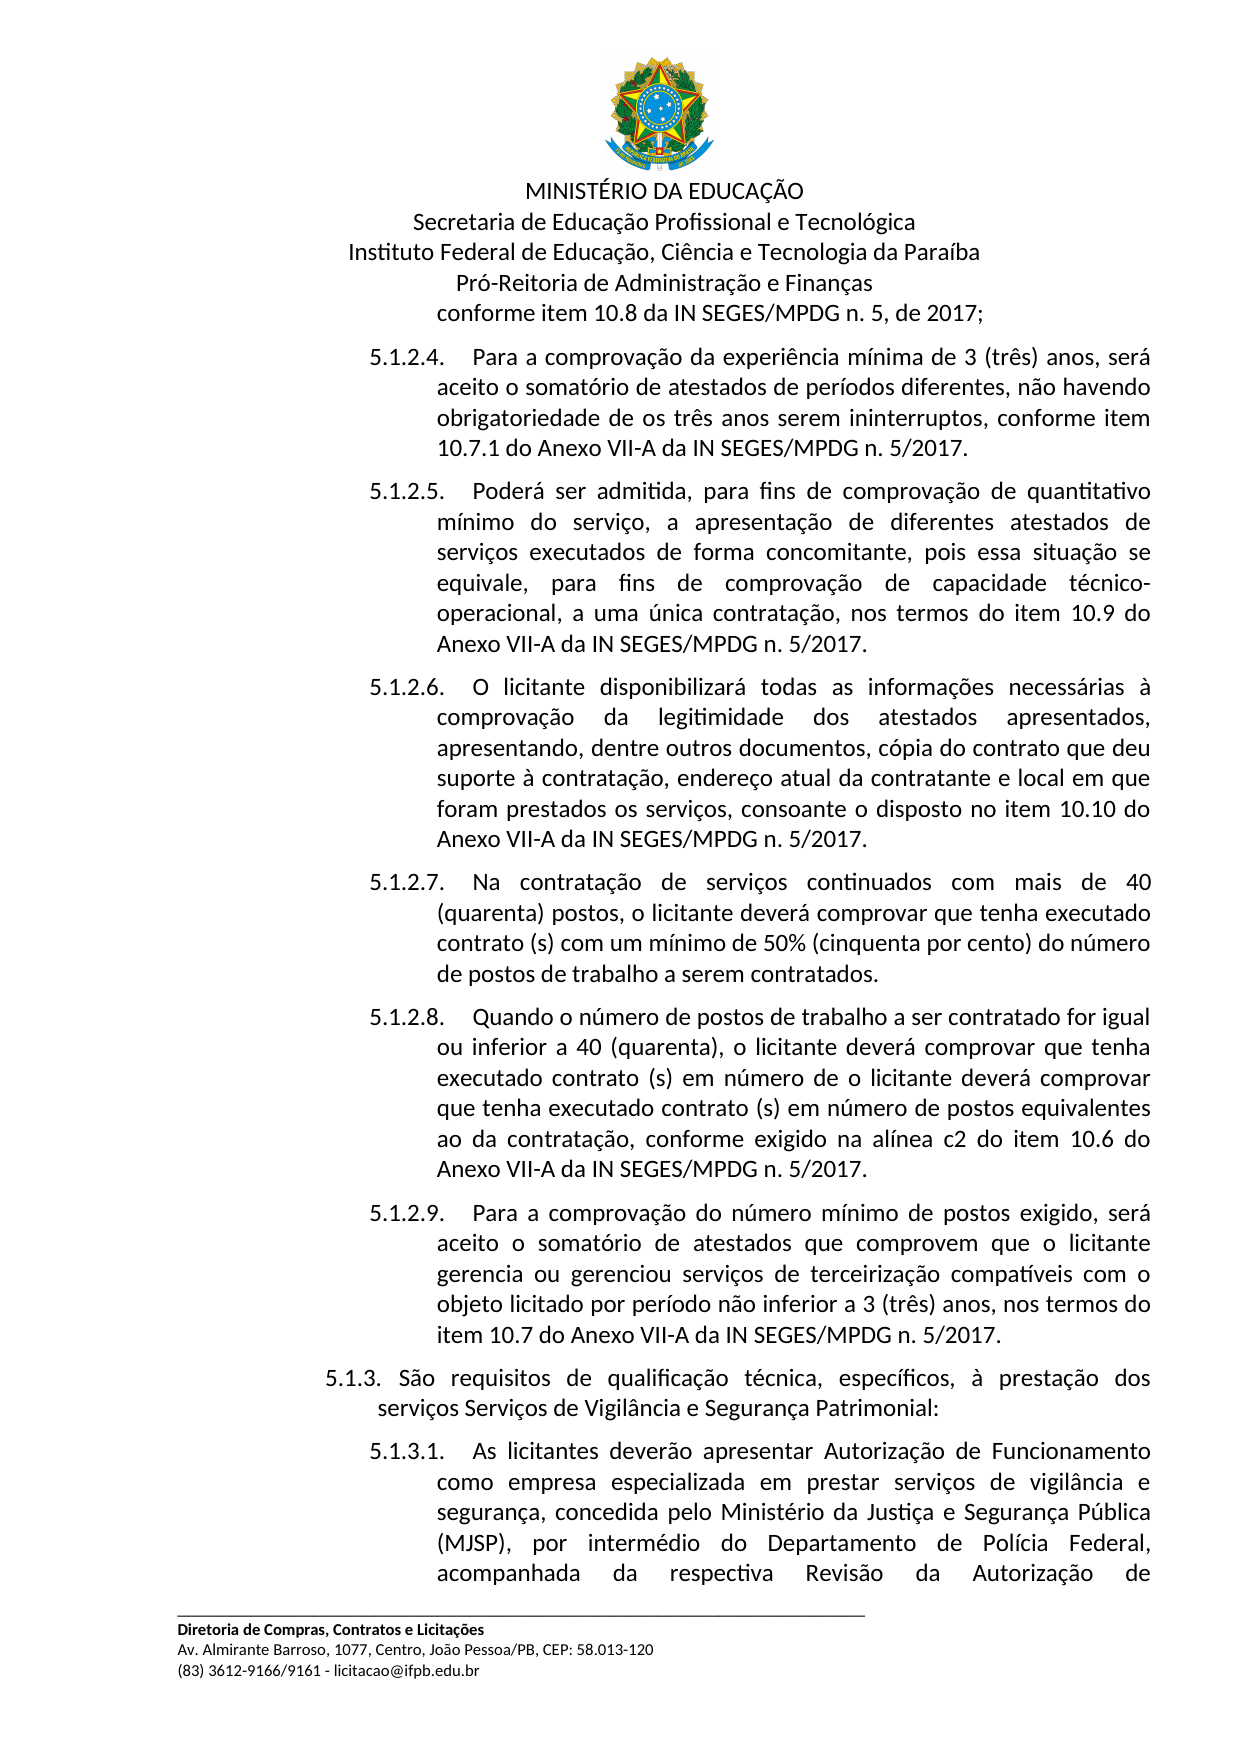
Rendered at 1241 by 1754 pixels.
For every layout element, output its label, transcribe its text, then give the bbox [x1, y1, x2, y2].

list Para a comprovação da experiência mínima de 3 (três) anos, será aceito o somatório de atestados de períodos diferentes, não havendo obrigatoriedade de os três anos serem ininterruptos, conforme item 10.7.1 do Anexo VII-A da IN SEGES/MPDG n. 5/2017. [369, 341, 1152, 463]
list O licitante disponibilizará todas as informações necessárias à comprovação da legitimidade dos atestados apresentados, apresentando, dentre outros documentos, cópia do contrato que deu suporte à contratação, endereço atual da contratante e local em que foram prestados os serviços, consoante o disposto no item 10.10 do Anexo VII-A da IN SEGES/MPDG n. 5/2017. [369, 671, 1152, 854]
list Poderá ser admitida, para fins de comprovação de quantitativo mínimo do serviço, a apresentação de diferentes atestados de serviços executados de forma concomitante, pois essa situação se equivale, para fins de comprovação de capacidade técnico-operacional, a uma única contratação, nos termos do item 10.9 do Anexo VII-A da IN SEGES/MPDG n. 5/2017. [369, 475, 1152, 658]
list Na contratação de serviços continuados com mais de 40 (quarenta) postos, o licitante deverá comprovar que tenha executado contrato (s) com um mínimo de 50% (cinquenta por cento) do número de postos de trabalho a serem contratados. [369, 866, 1152, 988]
picture [601, 54, 718, 174]
list Quando o número de postos de trabalho a ser contratado for igual ou inferior a 40 (quarenta), o licitante deverá comprovar que tenha executado contrato (s) em número de o licitante deverá comprovar que tenha executado contrato (s) em número de postos equivalentes ao da contratação, conforme exigido na alínea c2 do item 10.6 do Anexo VII-A da IN SEGES/MPDG n. 5/2017. [369, 1001, 1152, 1184]
list Para a comprovação do número mínimo de postos exigido, será aceito o somatório de atestados que comprovem que o licitante gerencia ou gerenciou serviços de terceirização compatíveis com o objeto licitado por período não inferior a 3 (três) anos, nos termos do item 10.7 do Anexo VII-A da IN SEGES/MPDG n. 5/2017. [369, 1197, 1152, 1349]
list São requisitos de qualificação técnica, específicos, à prestação dos serviços Serviços de Vigilância e Segurança Patrimonial: [325, 1362, 1152, 1423]
